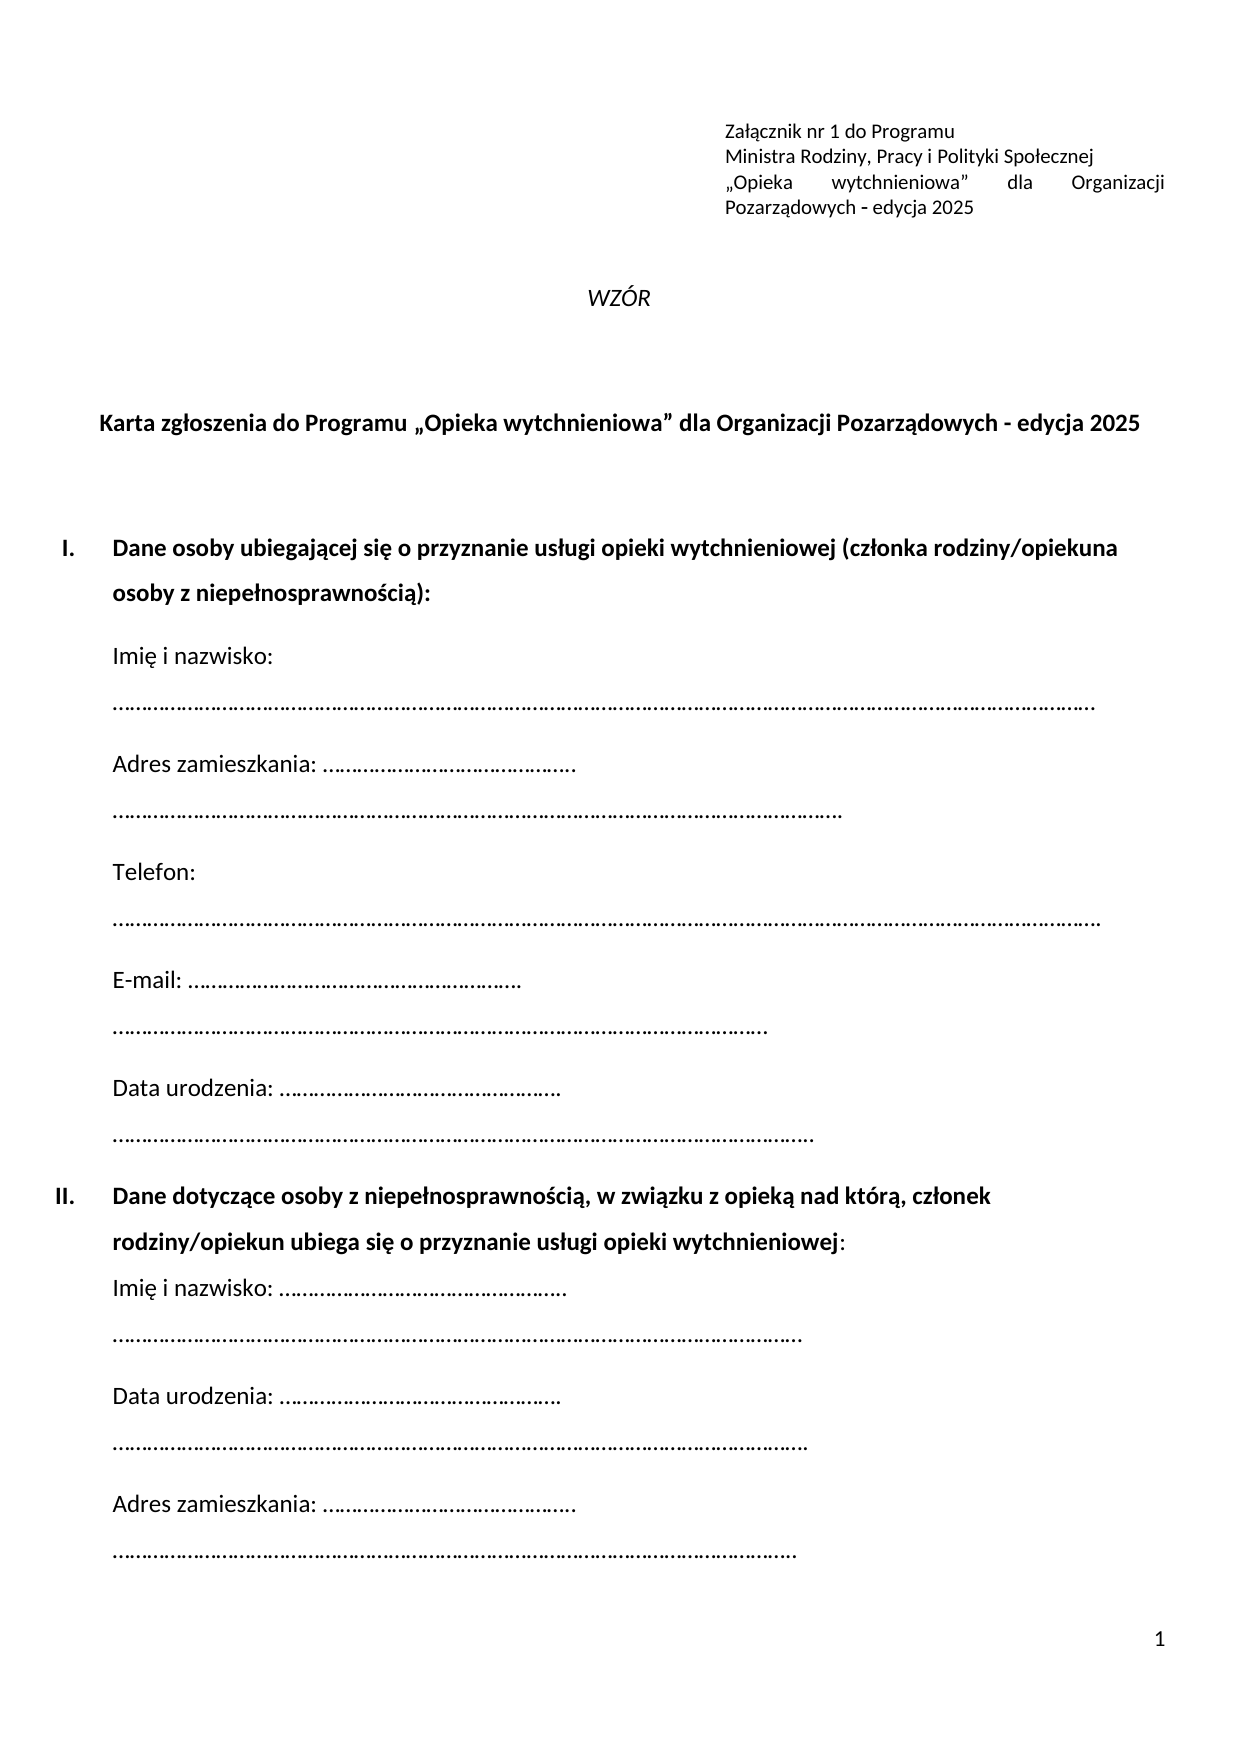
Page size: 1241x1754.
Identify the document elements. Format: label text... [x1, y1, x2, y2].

text Adres zamieszkania: ……………………………………..………………………………………………………………………………………………………………. [112, 748, 1165, 824]
text Telefon: ………………………………………………………………………………………………………………………………………………………. [112, 856, 1165, 932]
text Imię i nazwisko: …………………………………………..………………………………………………………………………………………………………… [112, 1272, 1165, 1348]
text Adres zamieszkania: ……………………………………..……………………………………………………………………………………………………….. [112, 1488, 1165, 1564]
text Ministra Rodziny, Pracy i Polityki Społecznej [725, 143, 1165, 169]
list Dane osoby ubiegającej się o przyznanie usługi opieki wytchnieniowej (członka rodziny/opiekuna osoby z niepełnosprawnością): [75, 532, 1165, 608]
text „Opieka wytchnieniowa” dla Organizacji Pozarządowych edycja 2025 [725, 169, 1165, 220]
text Data urodzenia: ………………………………………….…………………………………………………………………………………………………………. [112, 1380, 1165, 1456]
text WZÓR [75, 282, 1165, 313]
text E-mail: ………………………………………………….…………………………………………………………………………………………………… [112, 964, 1165, 1041]
text Karta zgłoszenia do Programu „Opieka wytchnieniowa” dla Organizacji Pozarządowych - edycja 2025 [75, 407, 1165, 437]
list Dane dotyczące osoby z niepełnosprawnością, w związku z opieką nad którą, członek rodziny/opiekun ubiega się o przyznanie usługi opieki wytchnieniowej: [75, 1181, 1165, 1257]
text Imię i nazwisko: ……………………………………………………………………………………………………………………………………………………… [112, 640, 1165, 716]
text Załącznik nr 1 do Programu [725, 118, 1165, 143]
text Data urodzenia: ………………………………………….………………………………………………………………………………………………………….. [112, 1072, 1165, 1149]
